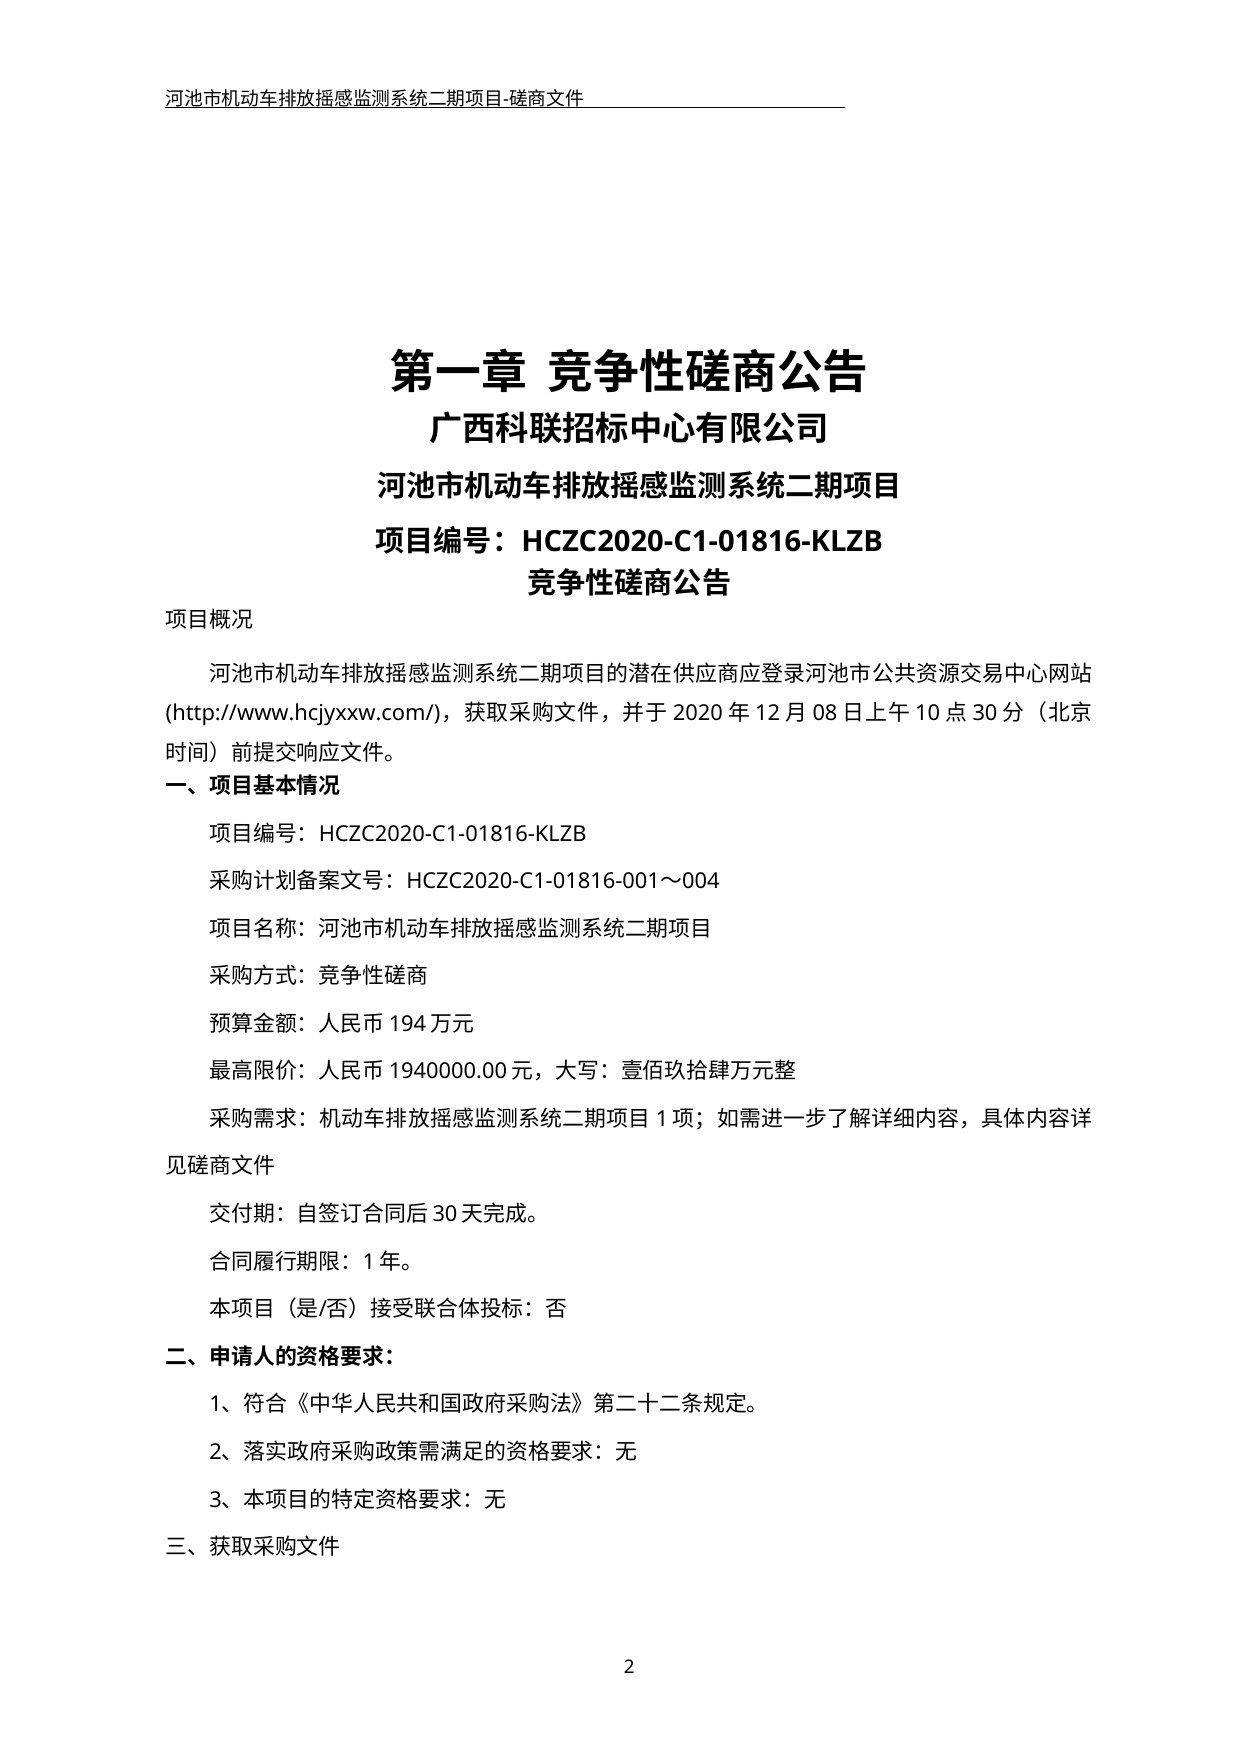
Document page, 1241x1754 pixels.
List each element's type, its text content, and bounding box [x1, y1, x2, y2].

text 最高限价：人民币1940000.00元，大写：壹佰玖拾肆万元整 [165, 1053, 1092, 1085]
text 三、获取采购文件 [165, 1529, 1092, 1561]
text 采购计划备案文号：HCZC2020-C1-01816-001～004 [165, 863, 1092, 895]
text 交付期：自签订合同后30天完成。 [165, 1196, 1092, 1228]
text 项目编号：HCZC2020-C1-01816-KLZB [165, 517, 1092, 559]
text 竞争性磋商公告 [165, 559, 1092, 602]
text 采购方式：竞争性磋商 [165, 958, 1092, 990]
text 2、落实政府采购政策需满足的资格要求：无 [165, 1434, 1092, 1466]
text 河池市机动车排放摇感监测系统二期项目 [165, 462, 1113, 504]
text 1、符合《中华人民共和国政府采购法》第二十二条规定。 [165, 1386, 1092, 1418]
text 预算金额：人民币194万元 [165, 1006, 1092, 1037]
text 本项目（是/否）接受联合体投标：否 [165, 1291, 1092, 1323]
text 项目概况 [165, 602, 1092, 633]
text 项目编号：HCZC2020-C1-01816-KLZB [165, 816, 1092, 847]
text 项目名称：河池市机动车排放摇感监测系统二期项目 [165, 911, 1092, 942]
subtitle 第一章 竞争性磋商公告 [165, 335, 1092, 402]
text 一、项目基本情况 [165, 768, 1092, 800]
text 河池市机动车排放摇感监测系统二期项目的潜在供应商应登录河池市公共资源交易中心网站(http://www.hcjyxxw.com/)，获取采购文件，并于2020年12月08日上午10点30分（北京时间）前提交响应文件。 [165, 649, 1092, 768]
text 广西科联招标中心有限公司 [165, 402, 1092, 450]
text 合同履行期限：1年。 [165, 1244, 1092, 1275]
text 3、本项目的特定资格要求：无 [165, 1482, 1092, 1513]
text 采购需求：机动车排放摇感监测系统二期项目1项；如需进一步了解详细内容，具体内容详见磋商文件 [165, 1101, 1092, 1180]
text 二、申请人的资格要求： [165, 1339, 1092, 1371]
